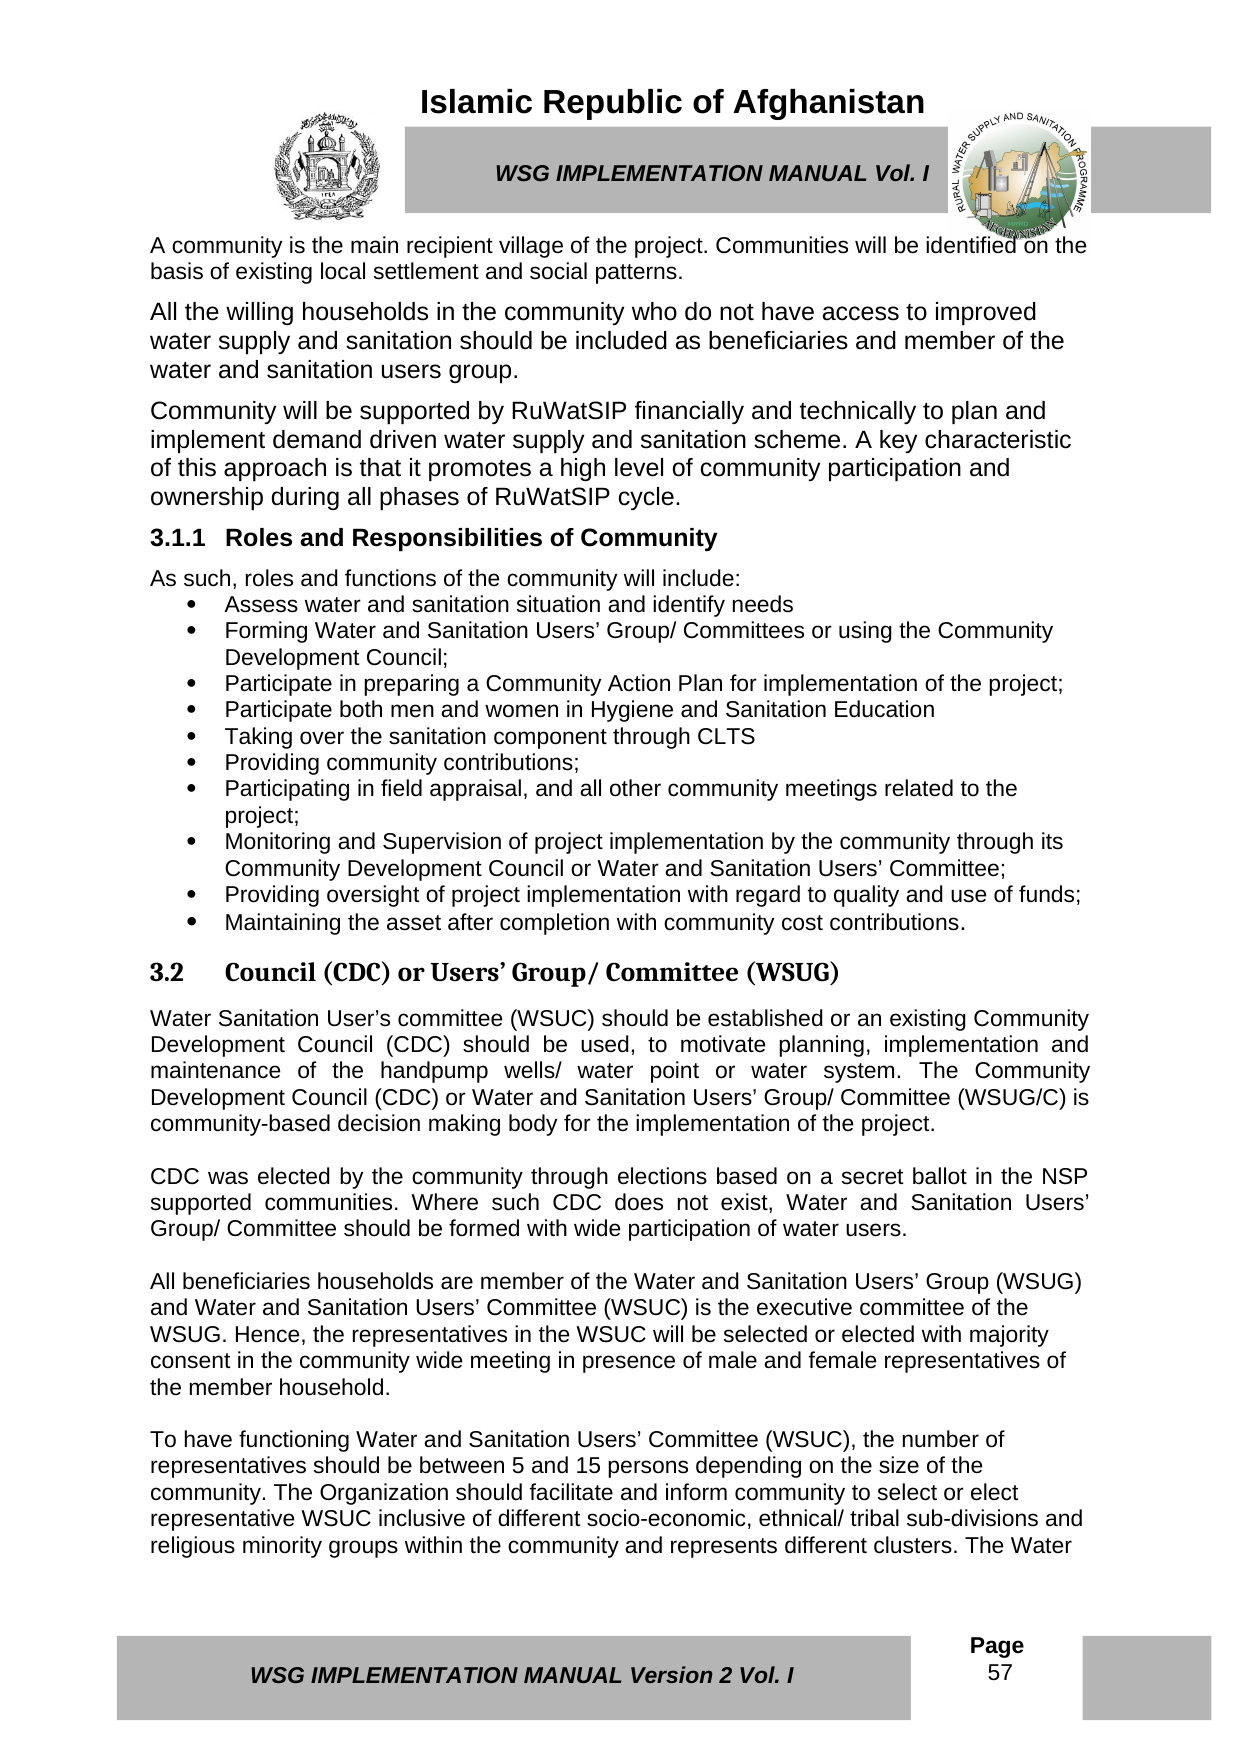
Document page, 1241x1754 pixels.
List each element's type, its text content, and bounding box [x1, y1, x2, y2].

text 3.1.1 Roles and Responsibilities of Community [150, 523, 1090, 552]
text All beneficiaries households are member of the Water and Sanitation Users’ Group (WSUG) and Water and Sanitation Users’ Committee (WSUC) is the executive committee of the WSUG. Hence, the representatives in the WSUC will be selected or elected with majority consent in the community wide meeting in presence of male and female representatives of the member household. [150, 1268, 1090, 1400]
text CDC was elected by the community through elections based on a secret ballot in the NSP supported communities. Where such CDC does not exist, Water and Sanitation Users’ Group/ Committee should be formed with wide participation of water users. [150, 1163, 1090, 1242]
text A community is the main recipient village of the project. Communities will be identified on the basis of existing local settlement and social patterns. [150, 232, 1090, 284]
list Forming Water and Sanitation Users’ Group/ Committees or using the Community Development Council; [187, 617, 1090, 670]
list Participate in preparing a Community Action Plan for implementation of the project; [187, 670, 1090, 696]
text Community will be supported by RuWatSIP financially and technically to plan and implement demand driven water supply and sanitation scheme. A key characteristic of this approach is that it promotes a high level of community participation and ownership during all phases of RuWatSIP cycle. [150, 396, 1090, 511]
list Providing community contributions; [187, 749, 1090, 775]
picture [948, 110, 1091, 253]
text Water Sanitation User’s committee (WSUC) should be established or an existing Community Development Council (CDC) should be used, to motivate planning, implementation and maintenance of the handpump wells/ water point or water system. The Community Development Council (CDC) or Water and Sanitation Users’ Group/ Committee (WSUG/C) is community-based decision making body for the implementation of the project. [150, 1004, 1090, 1136]
list Maintaining the asset after completion with community cost contributions. [187, 907, 1090, 936]
picture [273, 110, 384, 223]
list Participate both men and women in Hygiene and Sanitation Education [187, 696, 1090, 723]
text All the willing households in the community who do not have access to improved water supply and sanitation should be included as beneficiaries and member of the water and sanitation users group. [150, 297, 1090, 383]
list Assess water and sanitation situation and identify needs [187, 591, 1090, 617]
subtitle 3.2 Council (CDC) or Users’ Group/ Committee (WSUG) [150, 957, 1090, 988]
list Taking over the sanitation component through CLTS [187, 723, 1090, 749]
list Monitoring and Supervision of project implementation by the community through its Community Development Council or Water and Sanitation Users’ Committee; [187, 828, 1090, 881]
text As such, roles and functions of the community will include: [150, 564, 1090, 591]
list Providing oversight of project implementation with regard to quality and use of funds; [187, 881, 1090, 907]
list Participating in field appraisal, and all other community meetings related to the project; [187, 775, 1090, 828]
